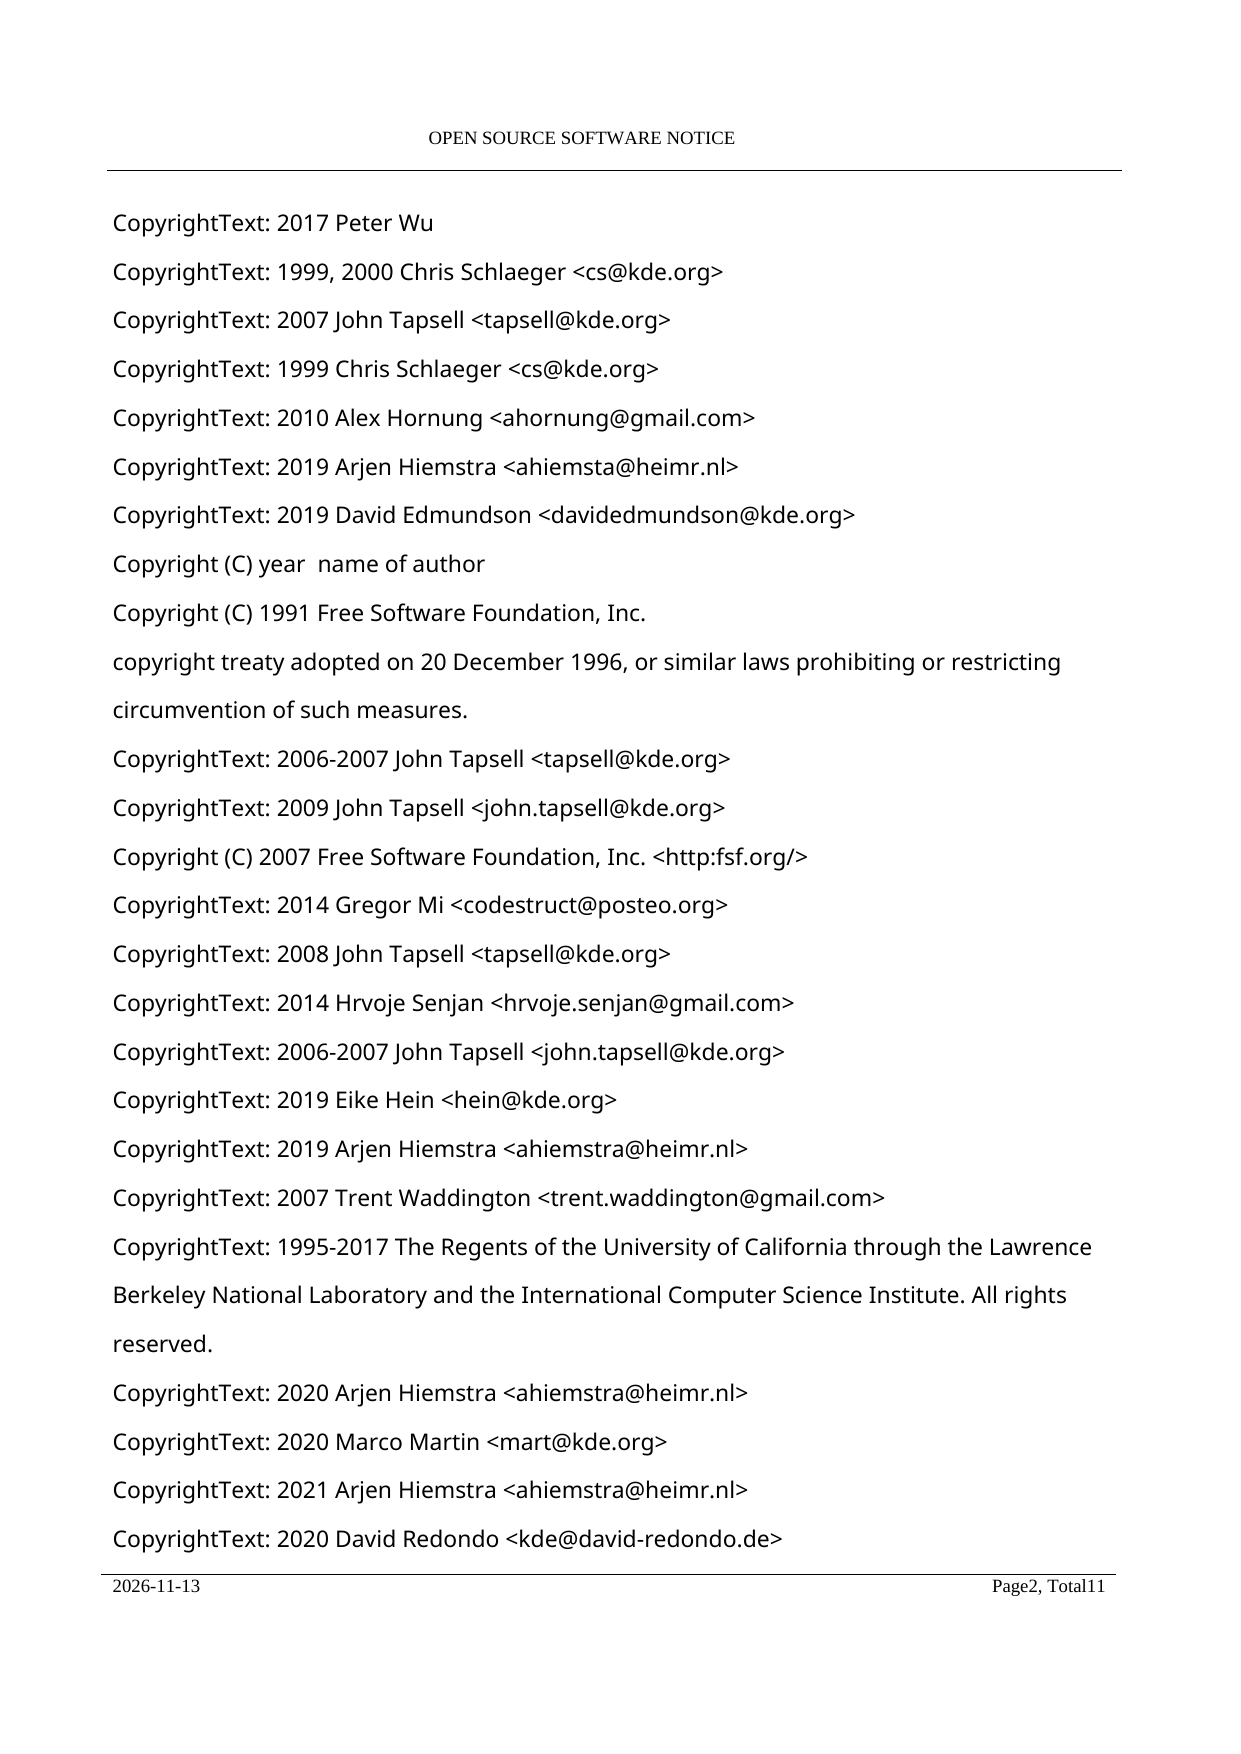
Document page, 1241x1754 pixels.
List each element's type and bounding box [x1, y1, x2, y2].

text [112, 206, 1128, 1555]
